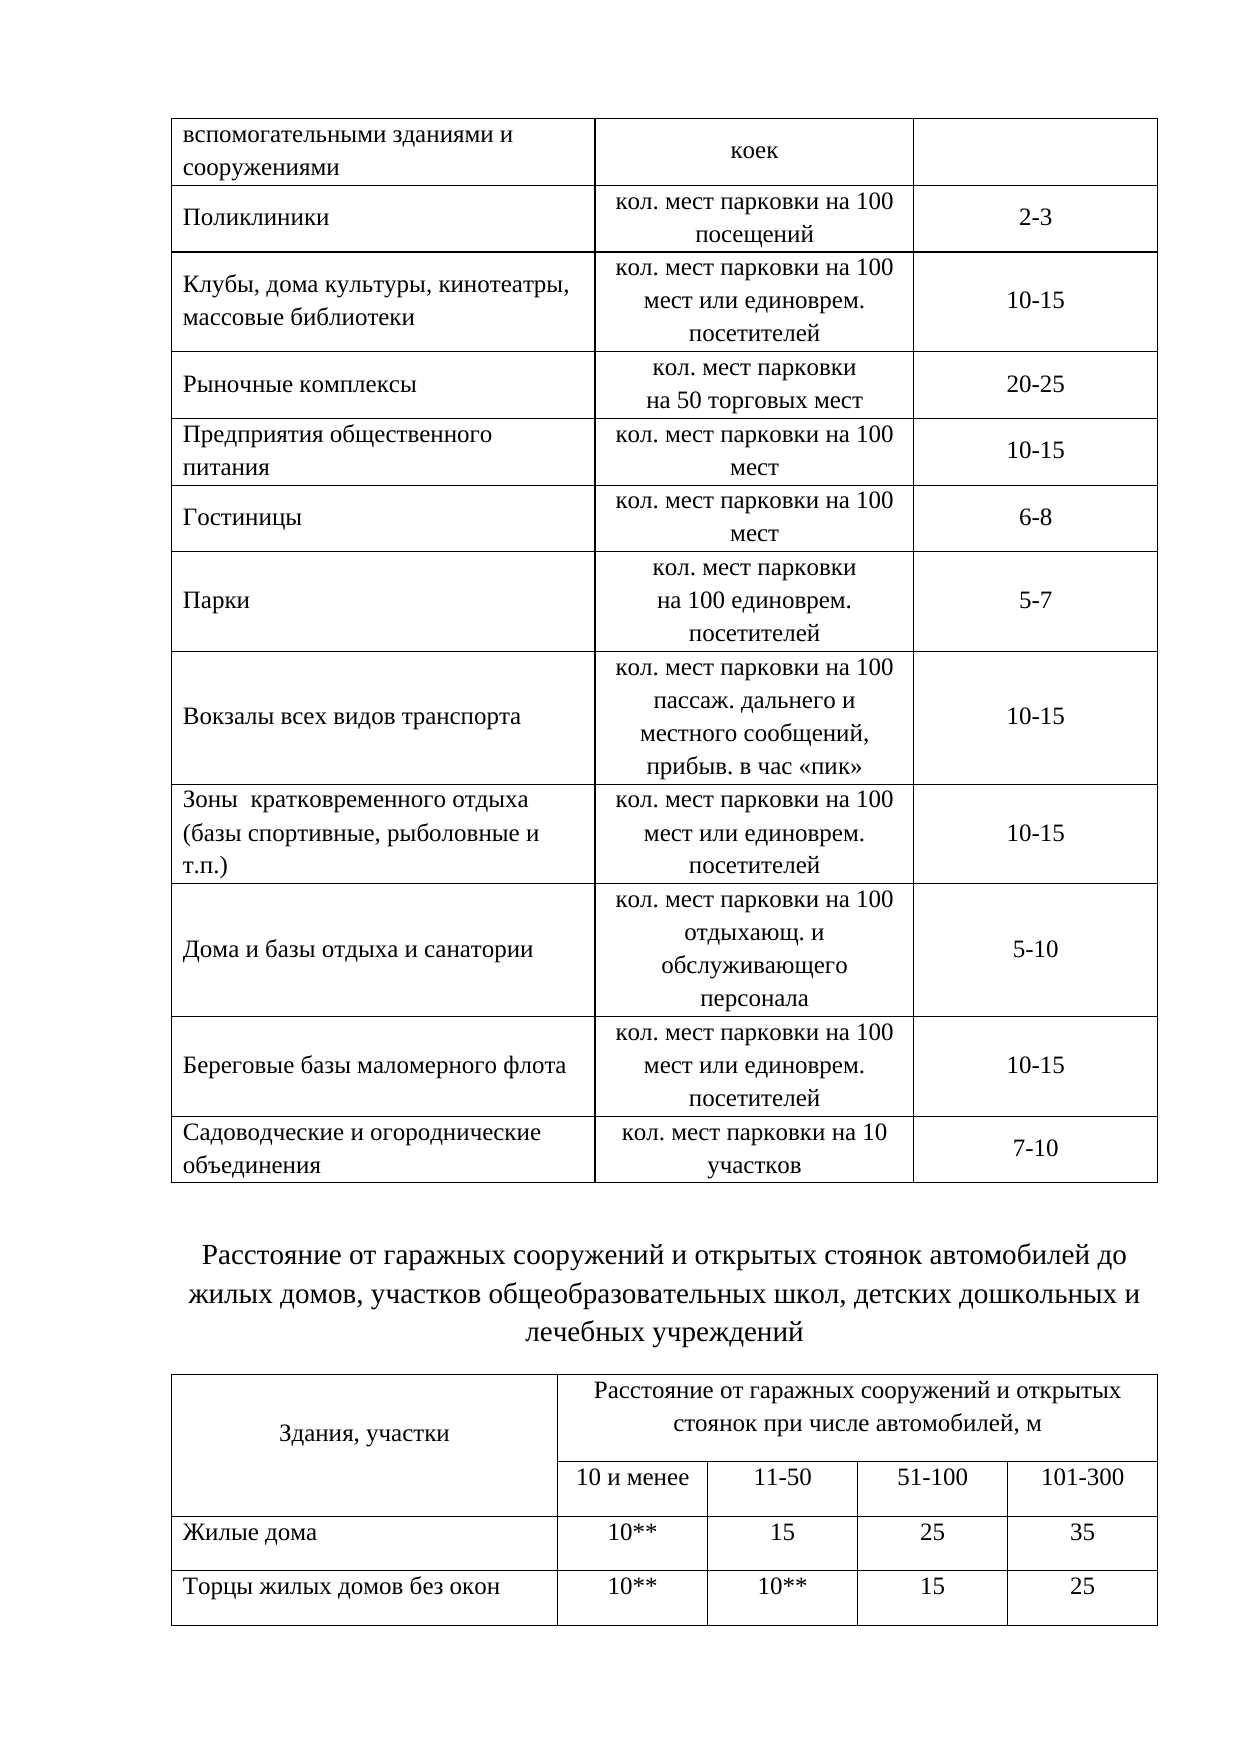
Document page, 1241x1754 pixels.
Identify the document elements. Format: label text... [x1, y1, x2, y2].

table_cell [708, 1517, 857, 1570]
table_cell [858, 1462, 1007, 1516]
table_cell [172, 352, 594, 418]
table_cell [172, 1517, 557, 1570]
text Расстояние от гаражных сооружений и открытых стоянок автомобилей до жилых домов, участков общеобразовательных школ, детских дошкольных и лечебных учреждений [177, 1237, 1152, 1348]
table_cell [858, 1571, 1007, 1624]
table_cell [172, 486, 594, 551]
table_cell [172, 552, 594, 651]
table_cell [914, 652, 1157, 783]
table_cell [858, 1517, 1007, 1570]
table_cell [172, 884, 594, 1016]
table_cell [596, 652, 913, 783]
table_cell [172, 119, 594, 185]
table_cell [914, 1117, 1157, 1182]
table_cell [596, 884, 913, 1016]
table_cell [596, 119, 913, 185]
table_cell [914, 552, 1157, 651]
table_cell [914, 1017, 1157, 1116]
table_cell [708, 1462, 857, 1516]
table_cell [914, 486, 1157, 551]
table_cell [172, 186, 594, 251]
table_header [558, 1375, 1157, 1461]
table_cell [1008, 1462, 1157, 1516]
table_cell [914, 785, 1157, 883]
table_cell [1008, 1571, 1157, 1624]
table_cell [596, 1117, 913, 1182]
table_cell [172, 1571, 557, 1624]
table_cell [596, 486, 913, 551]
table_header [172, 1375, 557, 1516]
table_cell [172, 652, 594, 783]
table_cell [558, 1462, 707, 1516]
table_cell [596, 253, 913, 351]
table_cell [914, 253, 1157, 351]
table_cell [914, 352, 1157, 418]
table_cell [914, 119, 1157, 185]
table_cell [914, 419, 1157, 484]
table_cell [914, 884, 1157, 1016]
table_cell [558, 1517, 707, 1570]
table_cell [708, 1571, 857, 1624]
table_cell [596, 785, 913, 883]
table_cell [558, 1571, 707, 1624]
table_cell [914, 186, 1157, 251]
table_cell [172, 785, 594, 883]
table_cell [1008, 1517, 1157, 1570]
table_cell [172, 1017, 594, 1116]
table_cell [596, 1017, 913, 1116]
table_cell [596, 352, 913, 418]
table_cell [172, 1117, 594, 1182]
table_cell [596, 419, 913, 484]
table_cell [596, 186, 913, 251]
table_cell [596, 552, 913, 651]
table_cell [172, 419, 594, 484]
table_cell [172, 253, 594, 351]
